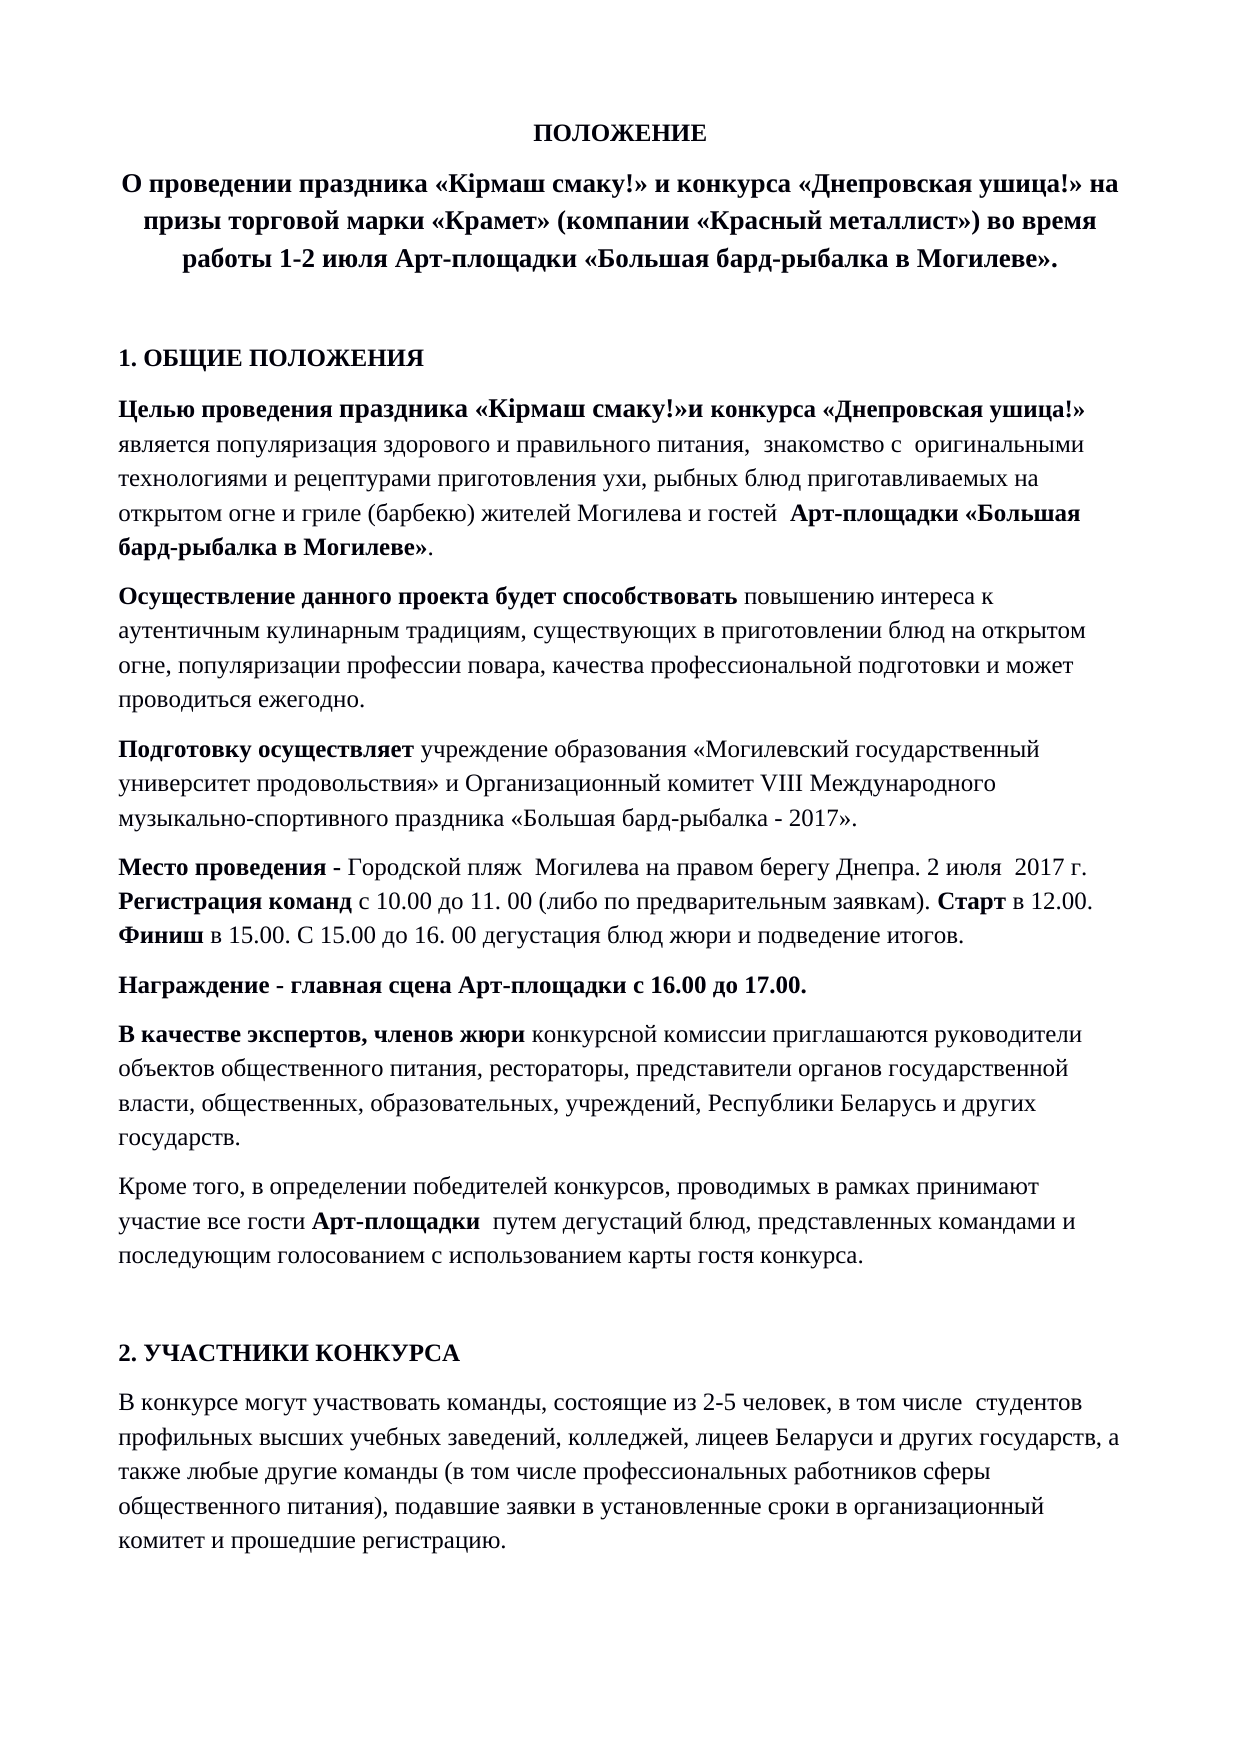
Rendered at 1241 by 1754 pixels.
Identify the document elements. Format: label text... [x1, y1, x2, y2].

text Кроме того, в определении победителей конкурсов, проводимых в рамках принимают участие все гости Арт-площадки путем дегустаций блюд, представленных командами и последующим голосованием с использованием карты гостя конкурса. [118, 1171, 1122, 1269]
text 1. ОБЩИЕ ПОЛОЖЕНИЯ [118, 343, 1122, 371]
text ПОЛОЖЕНИЕ [118, 118, 1122, 147]
text 2. УЧАСТНИКИ КОНКУРСА [118, 1338, 1122, 1367]
text Подготовку осуществляет учреждение образования «Могилевский государственный университет продовольствия» и Организационный комитет VIII Международного музыкально-спортивного праздника «Большая бард-рыбалка - 2017». [118, 734, 1122, 831]
text О проведении праздника «Кiрмаш смаку!» и конкурса «Днепровская ушица!» на призы торговой марки «Крамет» (компании «Красный металлист») во время работы 1-2 июля Арт-площадки «Большая бард-рыбалка в Могилеве». [118, 167, 1122, 273]
text В качестве экспертов, членов жюри конкурсной комиссии приглашаются руководители объектов общественного питания, рестораторы, представители органов государственной власти, общественных, образовательных, учреждений, Республики Беларусь и других государств. [118, 1019, 1122, 1151]
text Осуществление данного проекта будет способствовать повышению интереса к аутентичным кулинарным традициям, существующих в приготовлении блюд на открытом огне, популяризации профессии повара, качества профессиональной подготовки и может проводиться ежегодно. [118, 581, 1122, 713]
text Целью проведения праздника «Кiрмаш смаку!»и конкурса «Днепровская ушица!» является популяризация здорового и правильного питания, знакомство с оригинальными технологиями и рецептурами приготовления ухи, рыбных блюд приготавливаемых на открытом огне и гриле (барбекю) жителей Могилева и гостей Арт-площадки «Большая бард-рыбалка в Могилеве». [118, 392, 1122, 561]
text Место проведения - Городской пляж Могилева на правом берегу Днепра. 2 июля 2017 г. Регистрация команд с 10.00 до 11. 00 (либо по предварительным заявкам). Старт в 12.00. Финиш в 15.00. С 15.00 до 16. 00 дегустация блюд жюри и подведение итогов. [118, 852, 1122, 949]
text Награждение - главная сцена Арт-площадки с 16.00 до 17.00. [118, 970, 1122, 998]
text В конкурсе могут участвовать команды, состоящие из 2-5 человек, в том числе студентов профильных высших учебных заведений, колледжей, лицеев Беларуси и других государств, а также любые другие команды (в том числе профессиональных работников сферы общественного питания), подавшие заявки в установленные сроки в организационный комитет и прошедшие регистрацию. [118, 1387, 1122, 1554]
